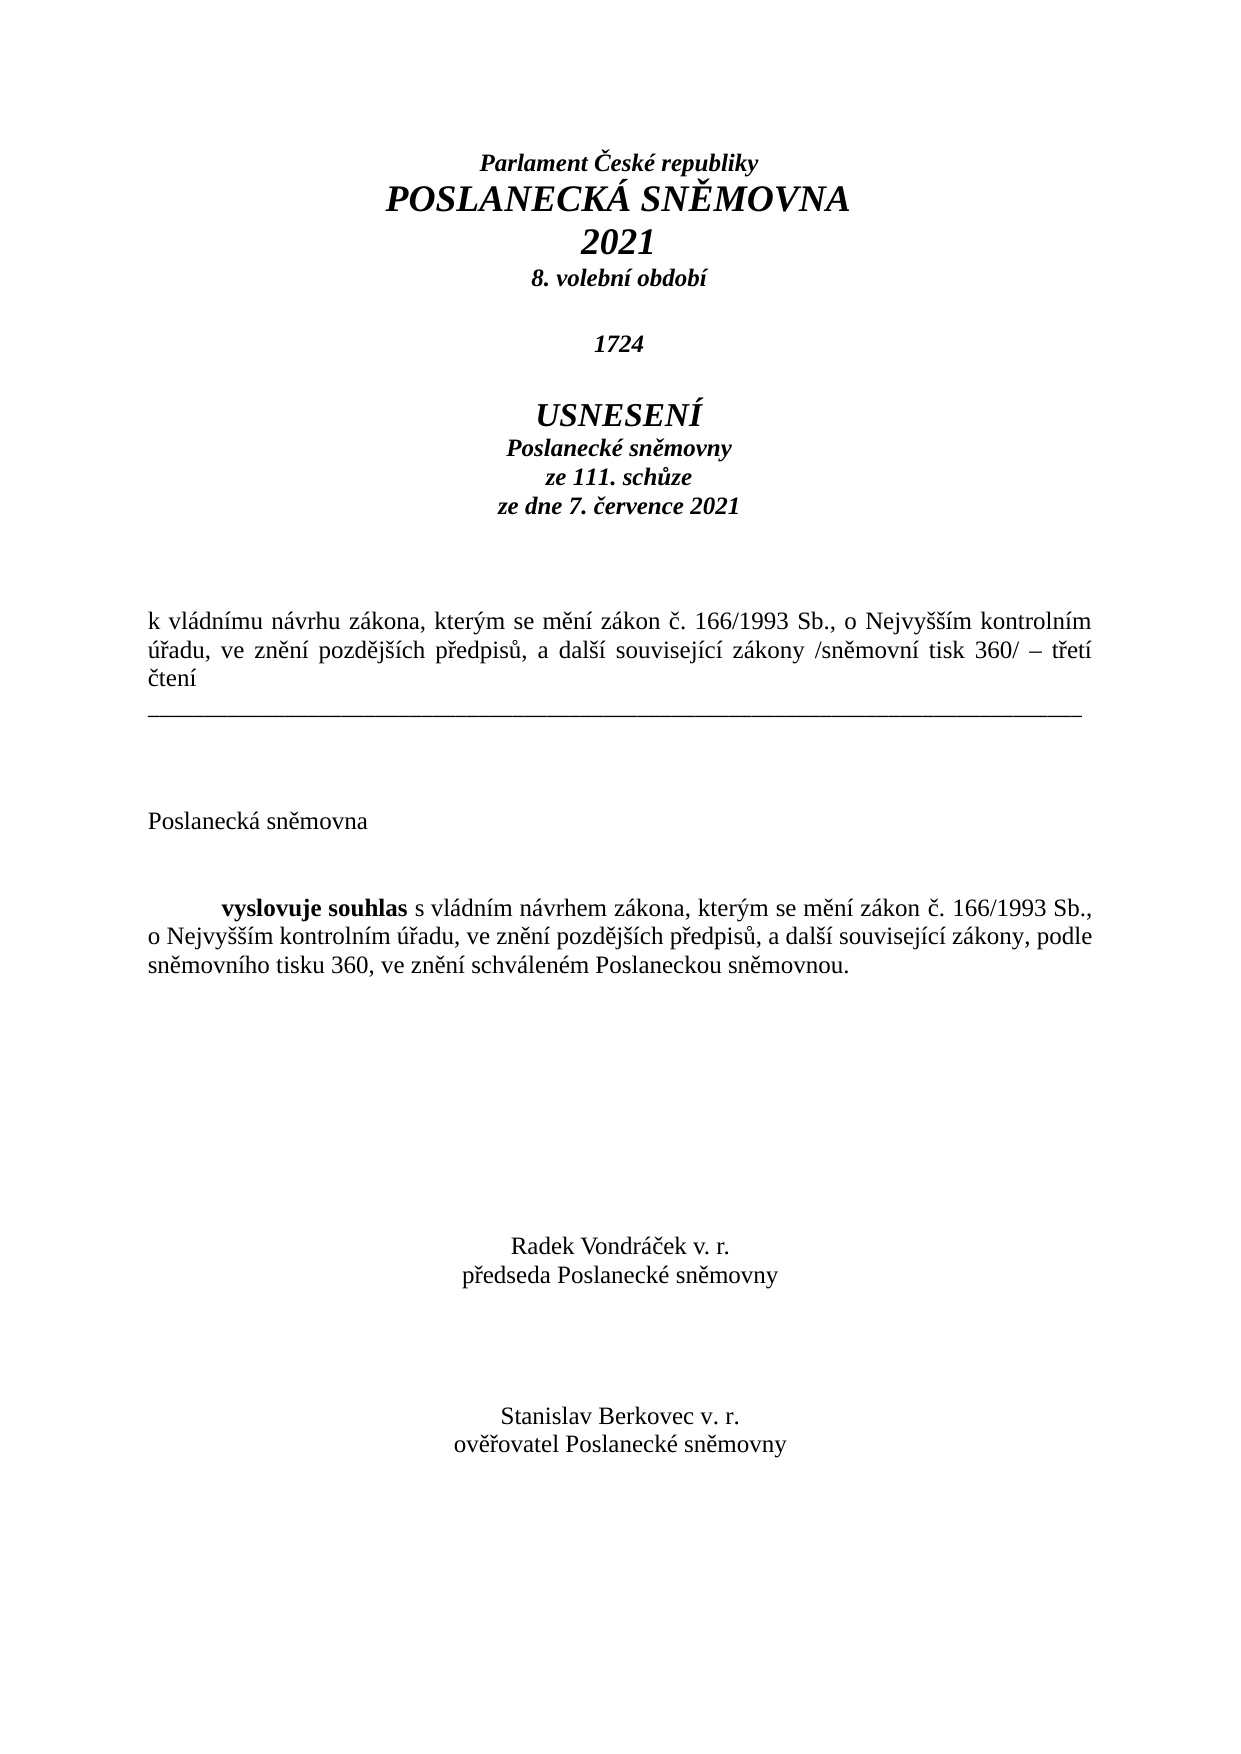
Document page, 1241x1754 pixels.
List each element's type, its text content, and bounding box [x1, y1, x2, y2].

text Parlament České republiky [148, 148, 1093, 176]
text 8. volební období [148, 263, 1093, 291]
text ze 111. schůze [148, 462, 1093, 491]
text ověřovatel Poslanecké sněmovny [148, 1429, 1093, 1458]
text předseda Poslanecké sněmovny [148, 1260, 1093, 1289]
text POSLANECKÁ SNĚMOVNA [148, 176, 1093, 219]
text Poslanecká sněmovna [148, 806, 1093, 835]
text Stanislav Berkovec v. r. [148, 1401, 1093, 1429]
text 1724 [148, 329, 1093, 358]
text Poslanecké sněmovny [148, 433, 1093, 462]
text Radek Vondráček v. r. [148, 1231, 1093, 1260]
text USNESENÍ [148, 395, 1093, 433]
text vyslovuje souhlas s vládním návrhem zákona, kterým se mění zákon č. 166/1993 Sb., o Nejvyšším kontrolním úřadu, ve znění pozdějších předpisů, a další související zákony, podle sněmovního tisku 360, ve znění schváleném Poslaneckou sněmovnou. [148, 893, 1093, 979]
text k vládnímu návrhu zákona, kterým se mění zákon č. 166/1993 Sb., o Nejvyšším kontrolním úřadu, ve znění pozdějších předpisů, a další související zákony /sněmovní tisk 360/ – třetí čtení __________________________________________________________________________________ [148, 606, 1093, 720]
text ze dne 7. července 2021 [148, 491, 1093, 520]
text 2021 [148, 219, 1093, 263]
